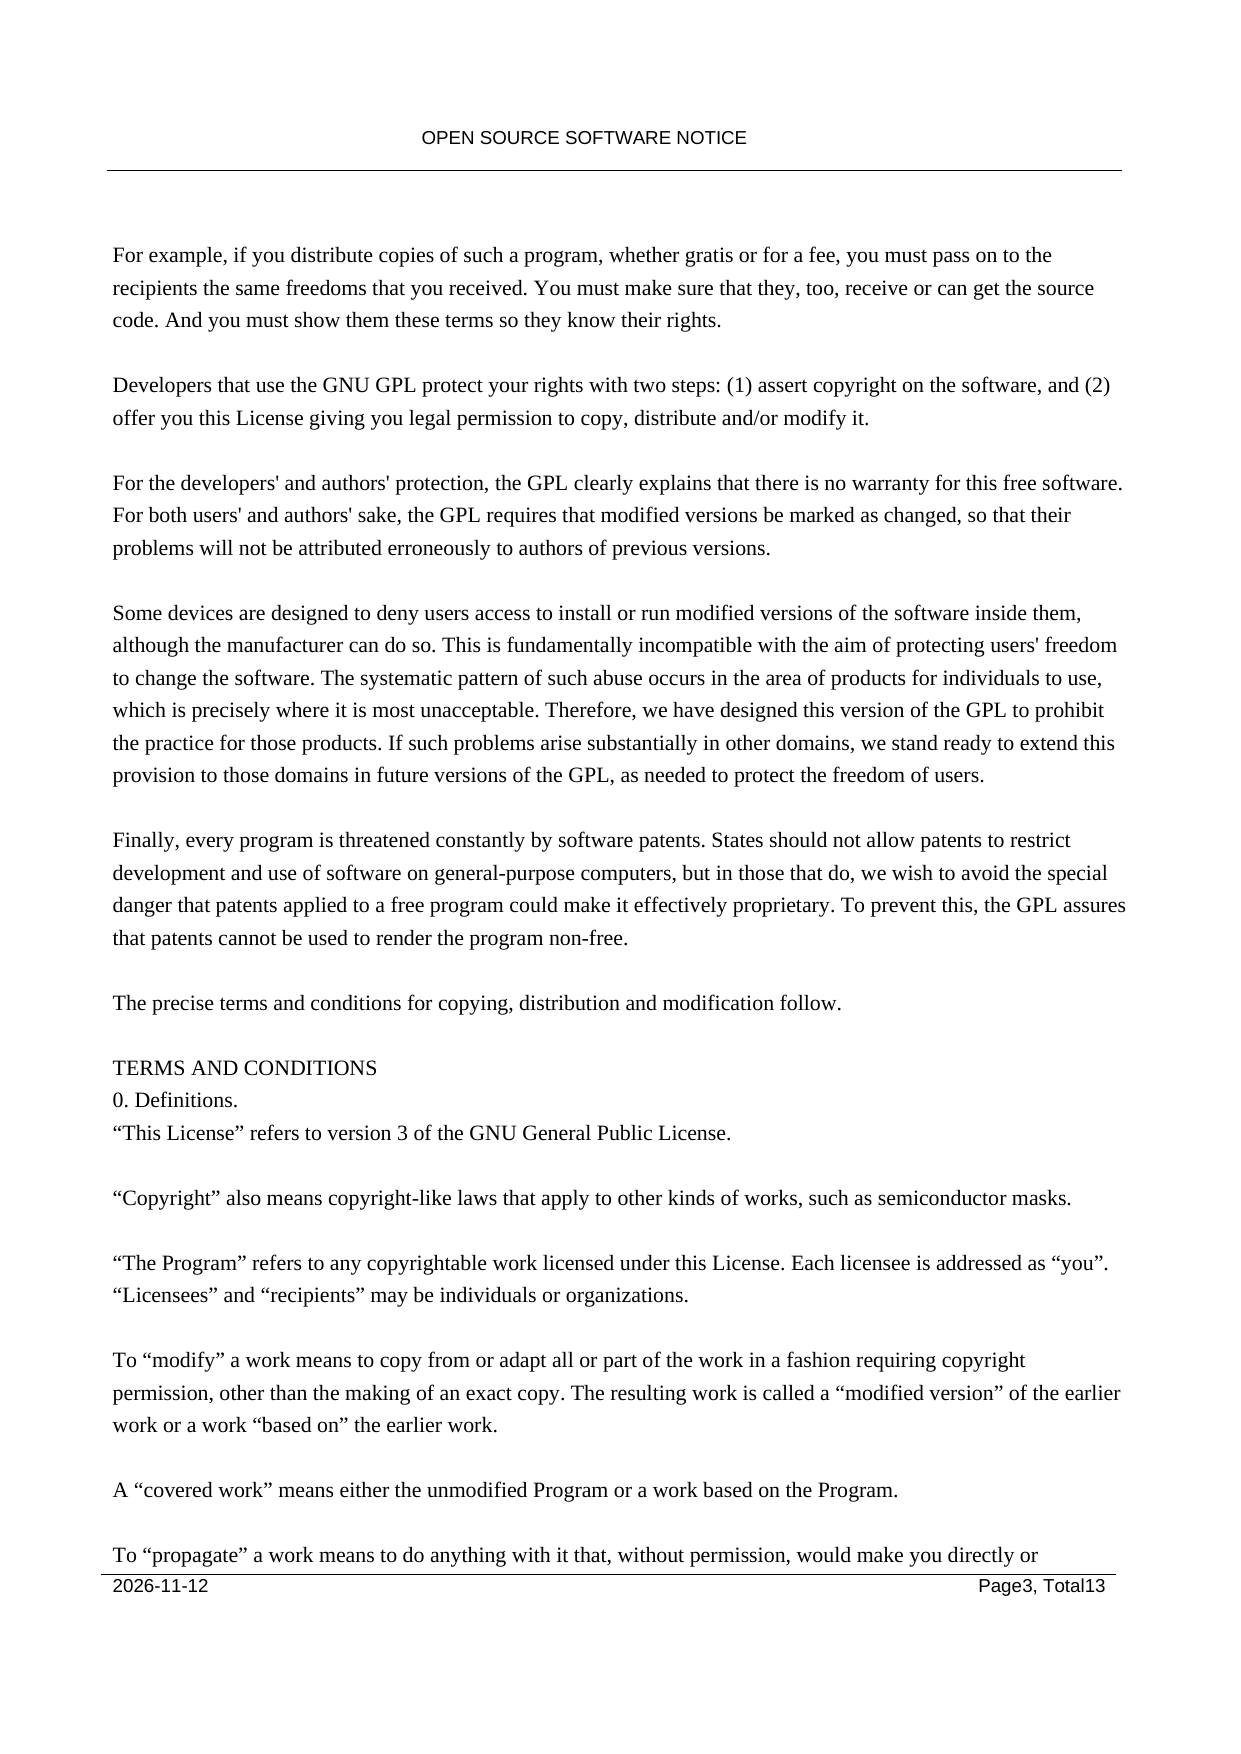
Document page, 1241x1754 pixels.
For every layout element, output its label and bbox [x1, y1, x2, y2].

text [112, 206, 1128, 1571]
